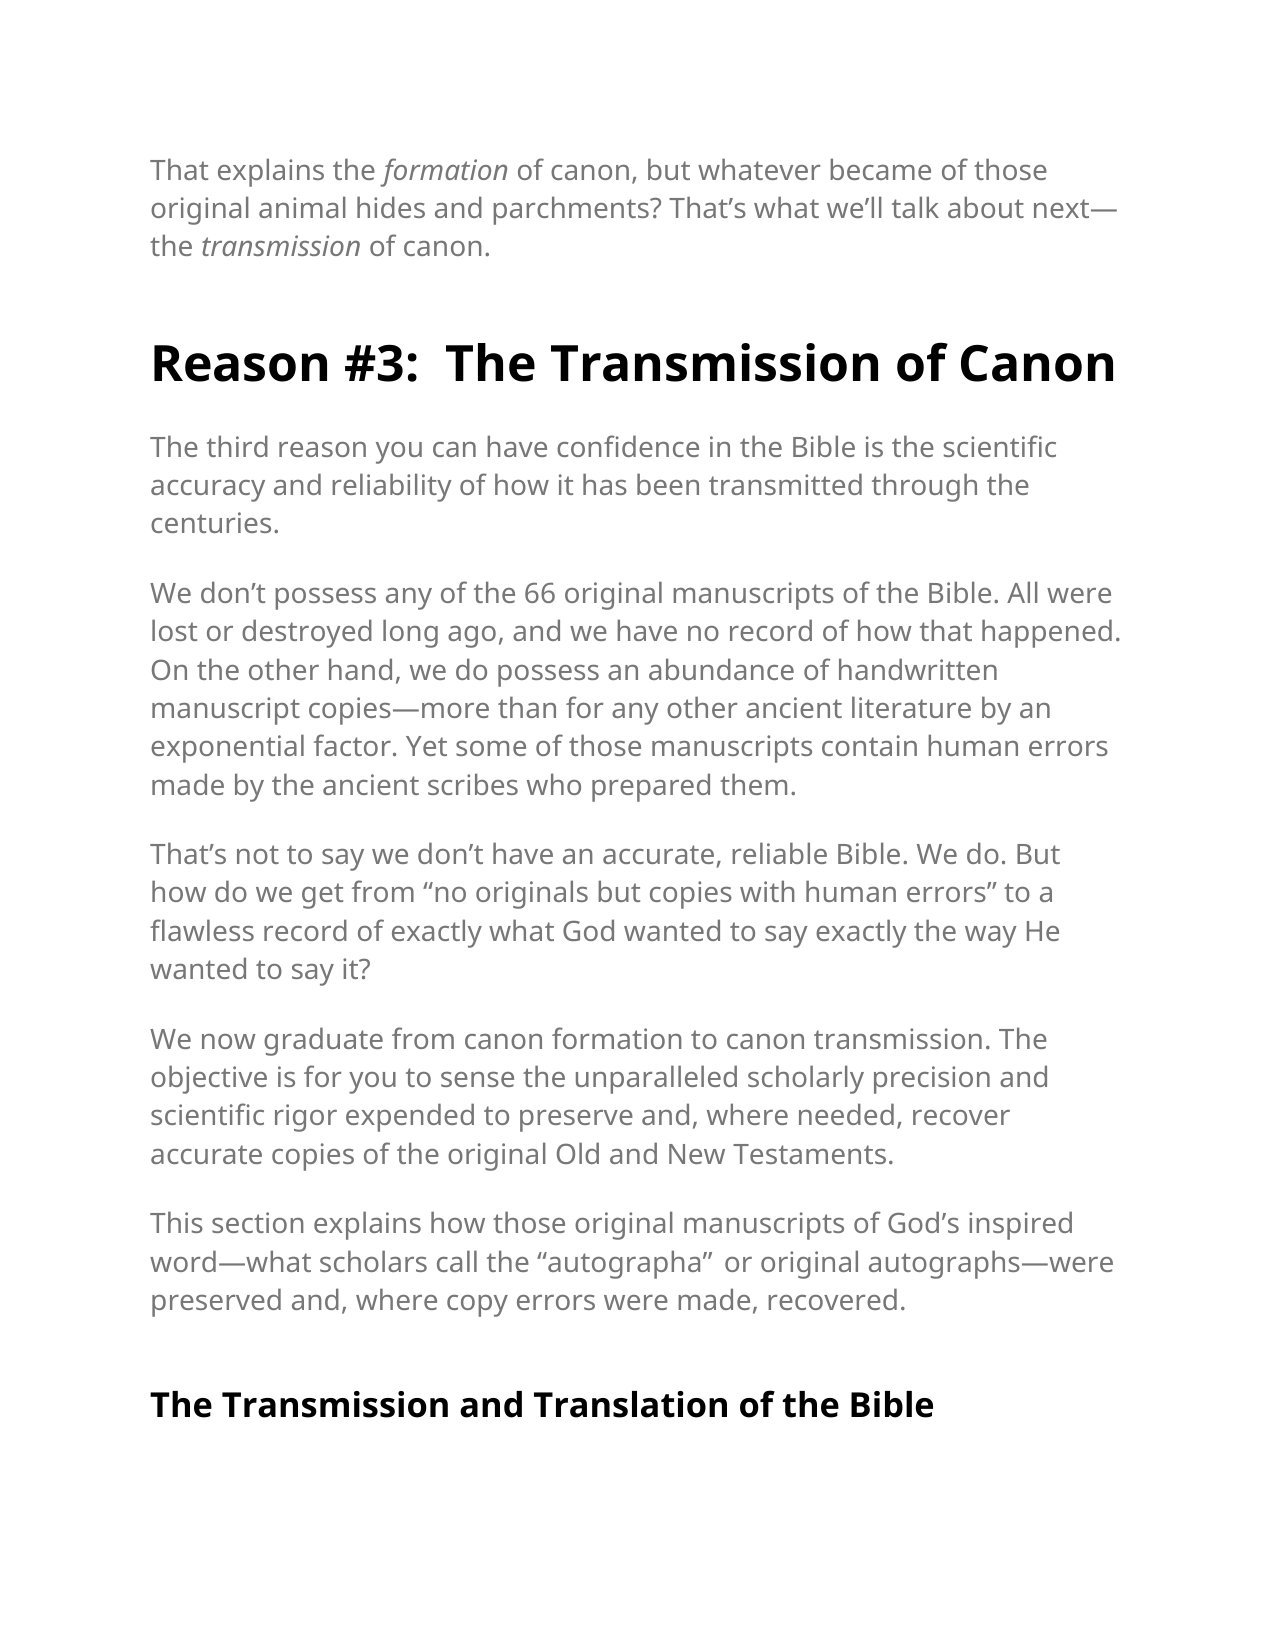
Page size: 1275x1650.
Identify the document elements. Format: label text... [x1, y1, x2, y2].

text Reason #3: The Transmission of Canon [150, 327, 1125, 396]
text We now graduate from canon formation to canon transmission. The objective is for you to sense the unparalleled scholarly precision and scientific rigor expended to preserve and, where needed, recover accurate copies of the original Old and New Testaments. [150, 1019, 1125, 1172]
text This section explains how those original manuscripts of God’s inspired word—what scholars call the “autographa” or original autographs—were preserved and, where copy errors were made, recovered. [150, 1203, 1125, 1318]
text We don’t possess any of the 66 original manuscripts of the Bible. All were lost or destroyed long ago, and we have no record of how that happened. On the other hand, we do possess an abundance of handwritten manuscript copies—more than for any other ancient literature by an exponential factor. Yet some of those manuscripts contain human errors made by the ancient scribes who prepared them. [150, 573, 1125, 803]
text That’s not to say we don’t have an accurate, reliable Bible. We do. But how do we get from “no originals but copies with human errors” to a flawless record of exactly what God wanted to say exactly the way He wanted to say it? [150, 834, 1125, 988]
text The Transmission and Translation of the Bible [150, 1381, 1125, 1428]
text That explains the formation of canon, but whatever became of those original animal hides and parchments? That’s what we’ll talk about next—the transmission of canon. [150, 150, 1125, 265]
text The third reason you can have confidence in the Bible is the scientific accuracy and reliability of how it has been transmitted through the centuries. [150, 427, 1125, 542]
